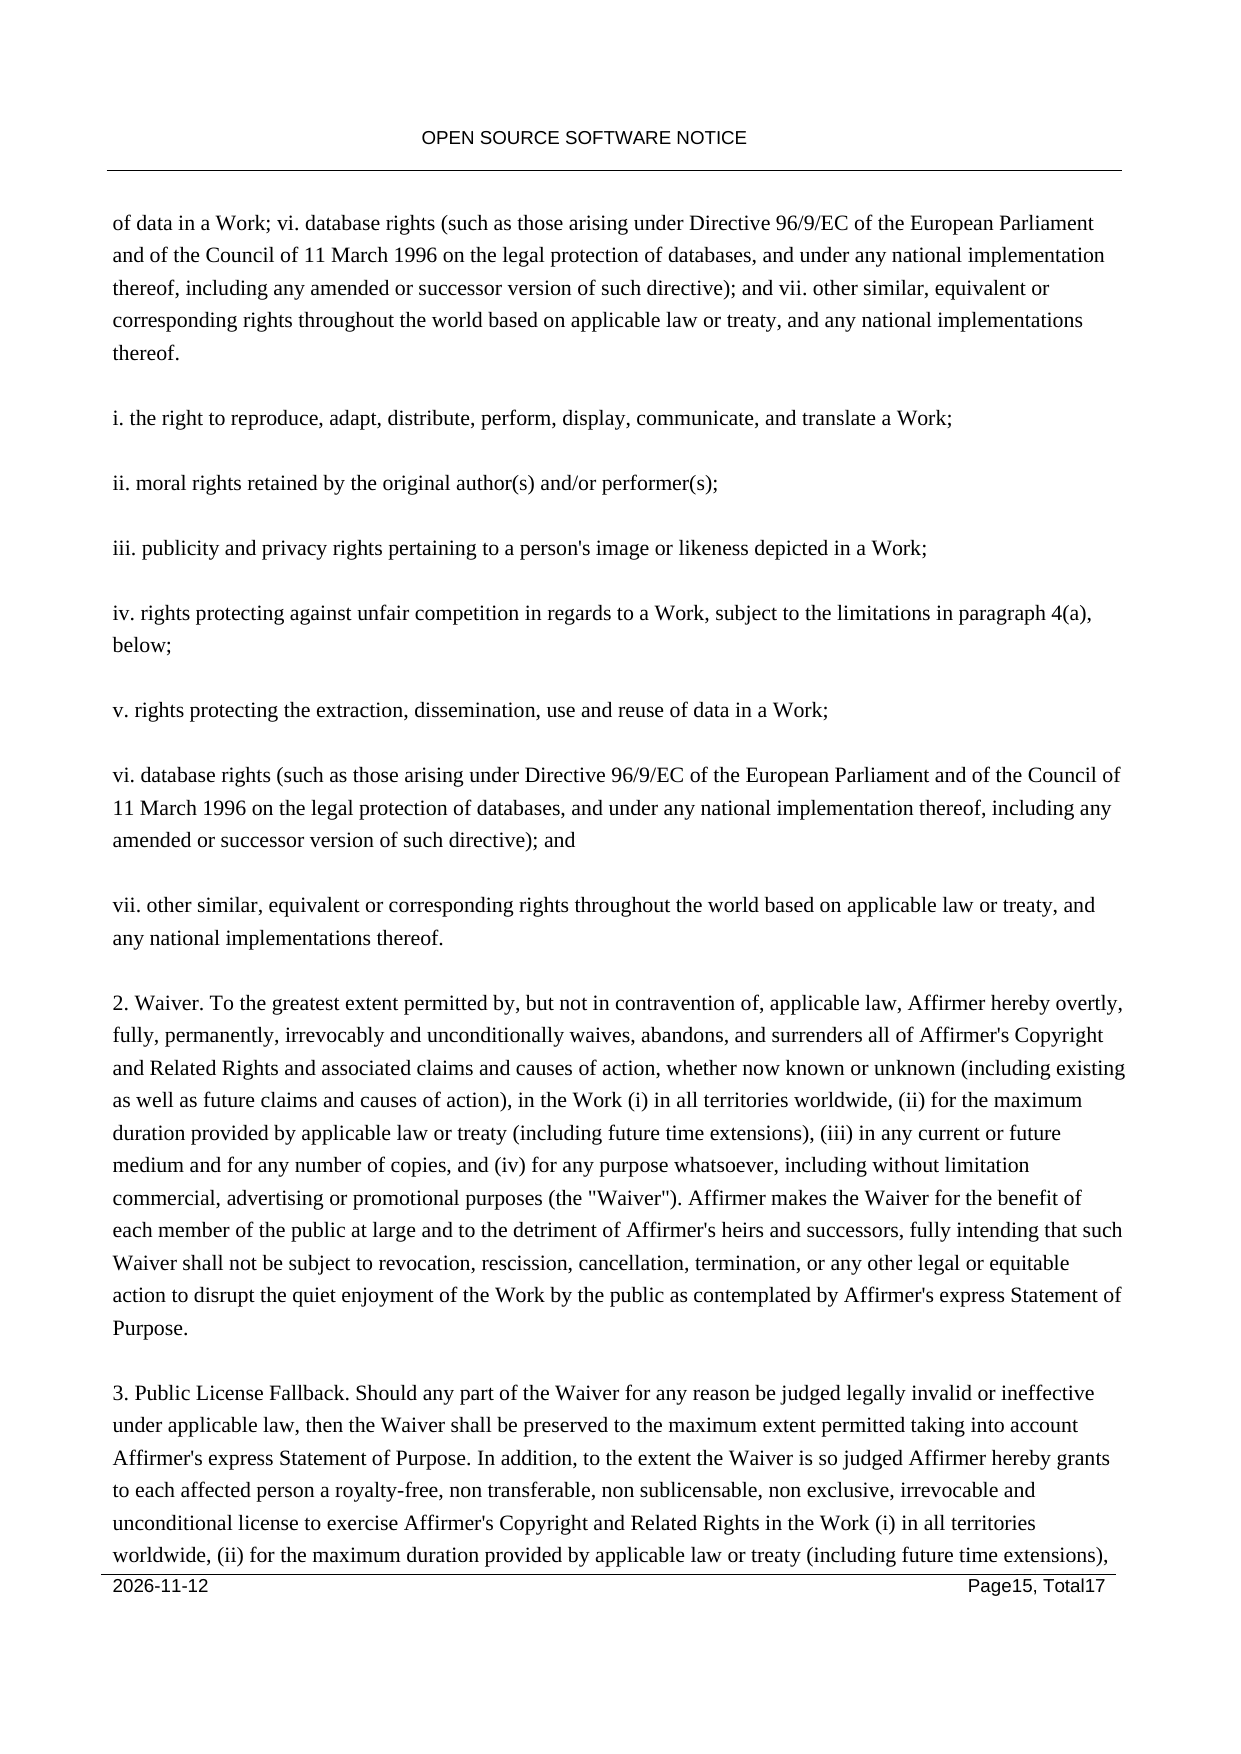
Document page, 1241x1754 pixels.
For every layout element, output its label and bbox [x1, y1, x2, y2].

text [112, 206, 1128, 1571]
